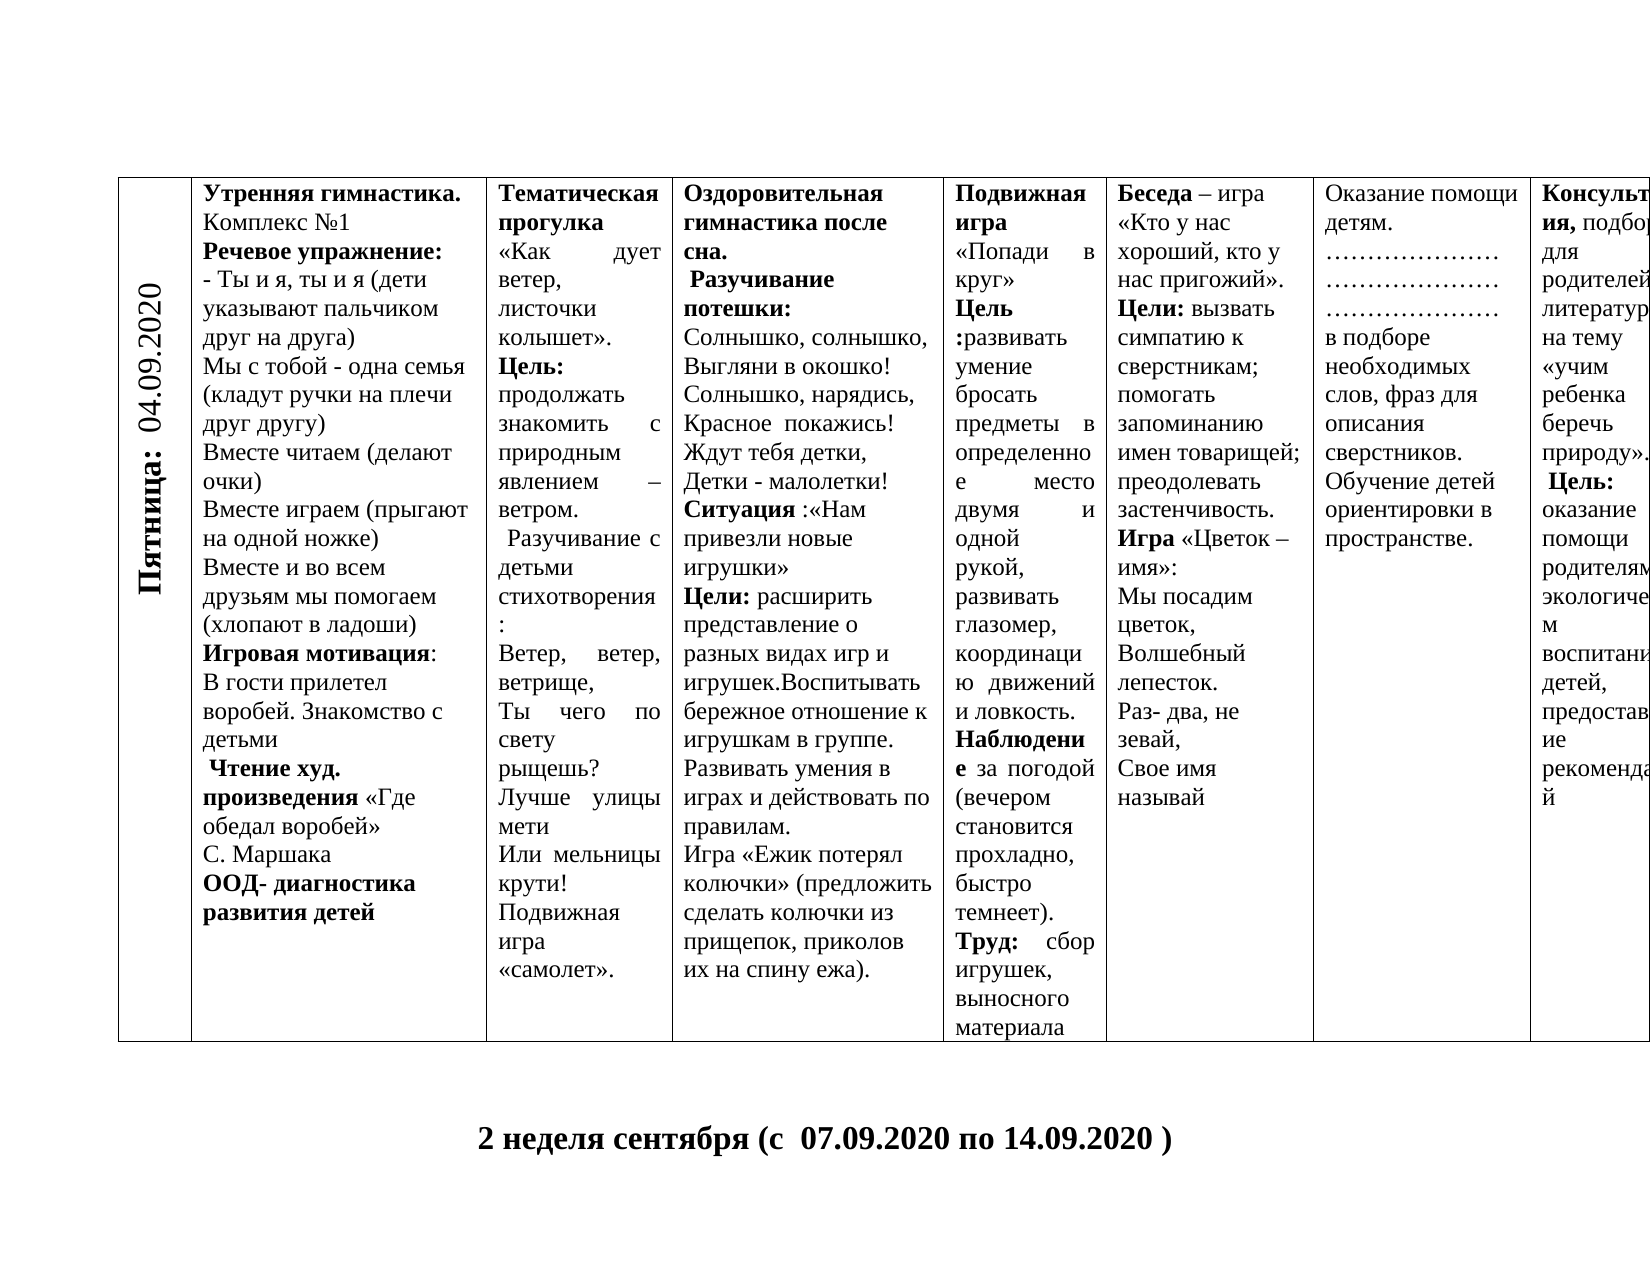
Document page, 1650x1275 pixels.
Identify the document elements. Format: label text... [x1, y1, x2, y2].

table_cell Консультация, подбор для родителей литературы на тему «учим ребенка беречь природу». Цель: оказание помощи родителям в экологическом воспитании детей, предоставление рекомендаций [1531, 178, 1649, 1041]
text 2 неделя сентября (с 07.09.2020 по 14.09.2020 ) [118, 1118, 1532, 1157]
table_cell Беседа – игра «Кто у нас хороший, кто у нас пригожий». Цели: вызвать симпатию к сверстникам; помогать запоминанию имен товарищей; преодолевать застенчивость. Игра «Цветок – имя»: Мы посадим цветок, Волшебный лепесток. Раз- два, не зевай, Свое имя называй [1107, 178, 1313, 1041]
table_cell Пятница: 04.09.2020 [119, 178, 191, 1041]
table_cell Утренняя гимнастика. Комплекс №1 Речевое упражнение: - Ты и я, ты и я (дети указывают пальчиком друг на друга) Мы с тобой - одна семья (кладут ручки на плечи друг другу) Вместе читаем (делают очки) Вместе играем (прыгают на одной ножке) Вместе и во всем друзьям мы помогаем (хлопают в ладоши) Игровая мотивация: В гости прилетел воробей. Знакомство с детьми Чтение худ. произведения «Где обедал воробей» С. Маршака ООД- диагностика развития детей [192, 178, 486, 1041]
table_cell Оздоровительная гимнастика после сна. Разучивание потешки: Солнышко, солнышко, Выгляни в окошко! Солнышко, нарядись, Красное покажись! Ждут тебя детки, Детки - малолетки! Ситуация :«Нам привезли новые игрушки» Цели: расширить представление о разных видах игр и игрушек.Воспитывать бережное отношение к игрушкам в группе. Развивать умения в играх и действовать по правилам. Игра «Ежик потерял колючки» (предложить сделать колючки из прищепок, приколов их на спину ежа). [673, 178, 943, 1041]
table_cell Подвижная игра «Попади в круг» Цель:развивать умение бросать предметы в определенное место двумя и одной рукой, развивать глазомер, координацию движений и ловкость. Наблюдение за погодой (вечером становится прохладно, быстро темнеет). Труд: сбор игрушек, выносного материала [944, 178, 1106, 1041]
table_cell Оказание помощи детям. ……………………………………………………… в подборе необходимых слов, фраз для описания сверстников. Обучение детей ориентировки в пространстве. [1314, 178, 1530, 1041]
table_cell Тематическая прогулка «Как дует ветер, листочки колышет». Цель: продолжать знакомить с природным явлением – ветром. Разучивание с детьми стихотворения: Ветер, ветер, ветрище, Ты чего по свету рыщешь? Лучше улицы мети Или мельницы крути! Подвижная игра «самолет». [487, 178, 672, 1041]
